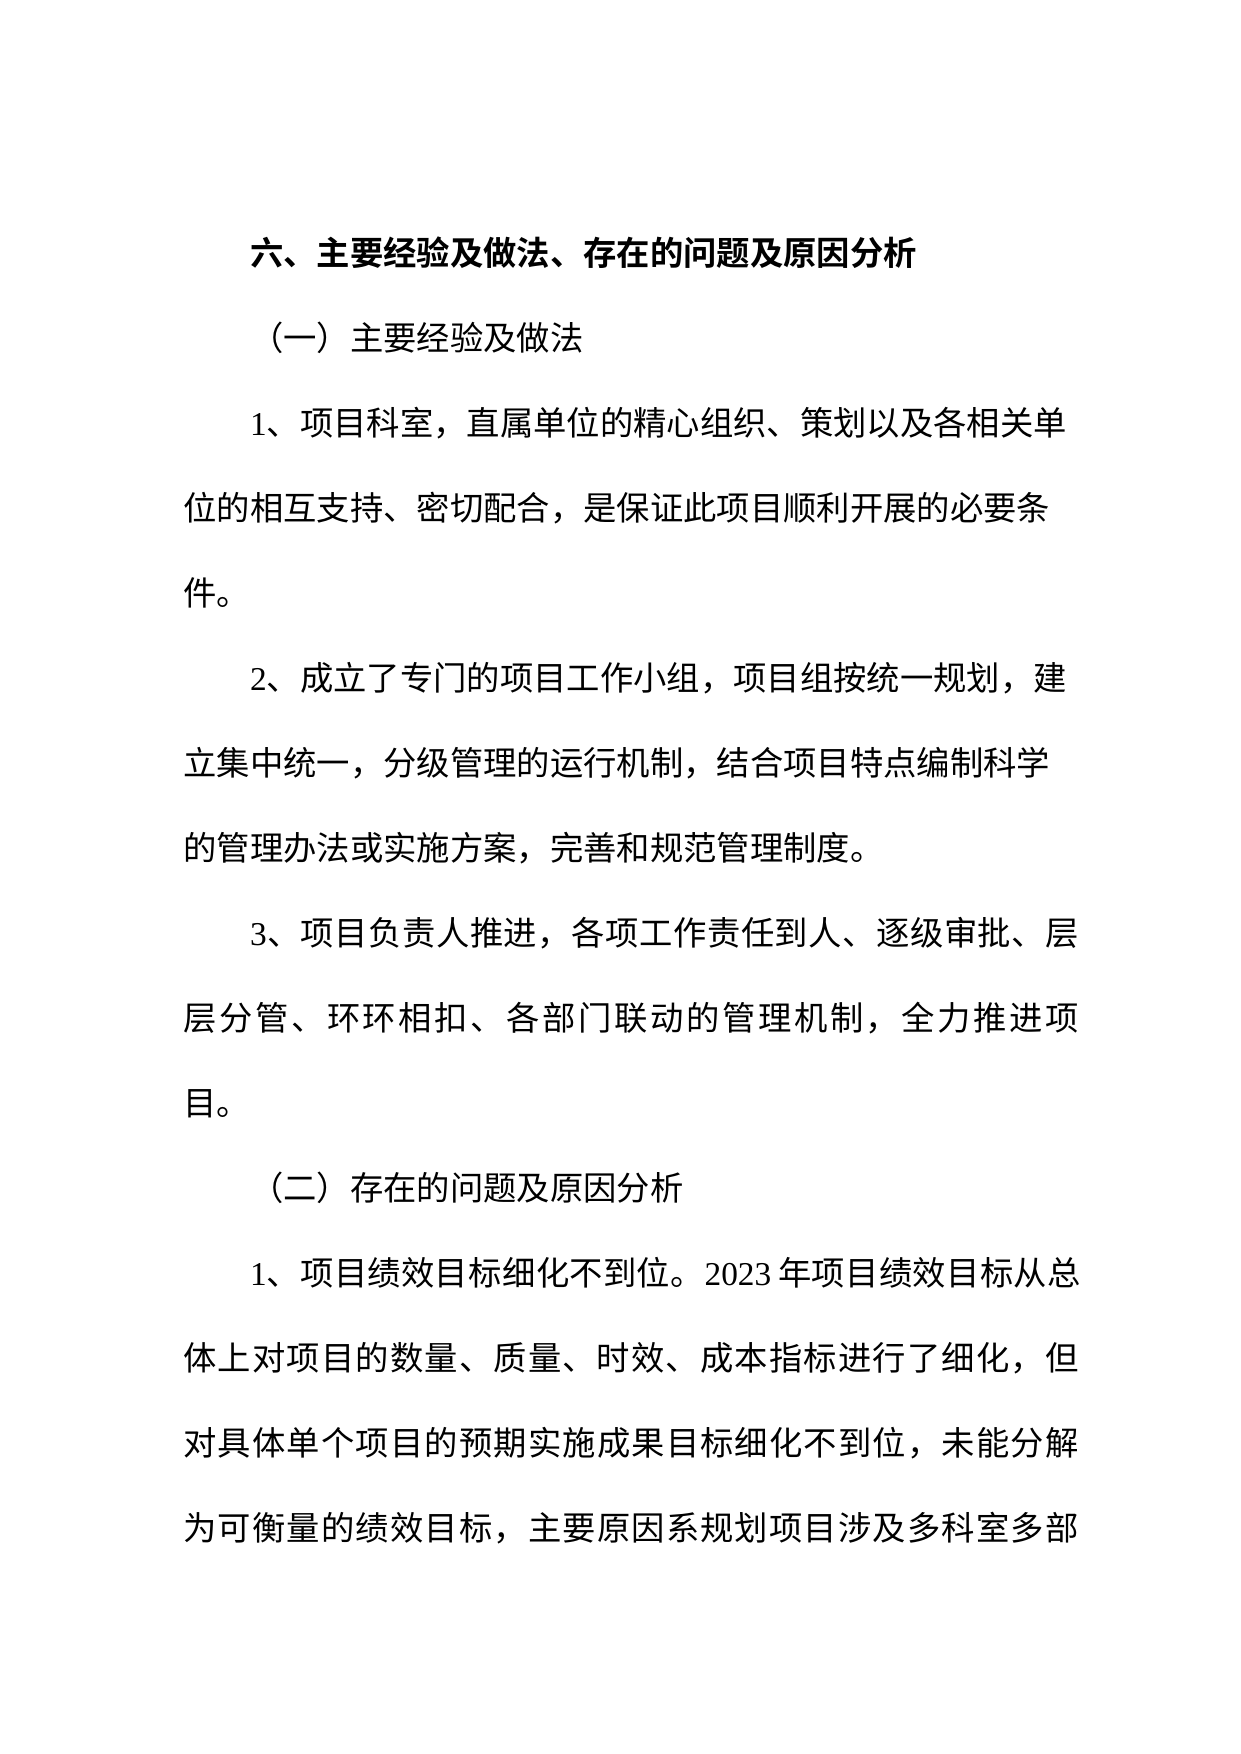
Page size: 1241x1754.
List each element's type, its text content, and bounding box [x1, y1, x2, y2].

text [183, 1229, 1081, 1569]
title 1、项目科室，直属单位的精心组织、策划以及各相关单位的相互支持、密切配合，是保证此项目顺利开展的必要条件。 [183, 379, 1081, 634]
subtitle （一）主要经验及做法 [183, 294, 1081, 379]
subtitle 六、主要经验及做法、存在的问题及原因分析 [183, 209, 1081, 294]
subtitle （二）存在的问题及原因分析 [183, 1144, 1081, 1229]
title 2、成立了专门的项目工作小组，项目组按统一规划，建立集中统一，分级管理的运行机制，结合项目特点编制科学的管理办法或实施方案，完善和规范管理制度。 [183, 634, 1081, 889]
text 3、项目负责人推进，各项工作责任到人、逐级审批、层层分管、环环相扣、各部门联动的管理机制，全力推进项目。 [183, 889, 1081, 1144]
